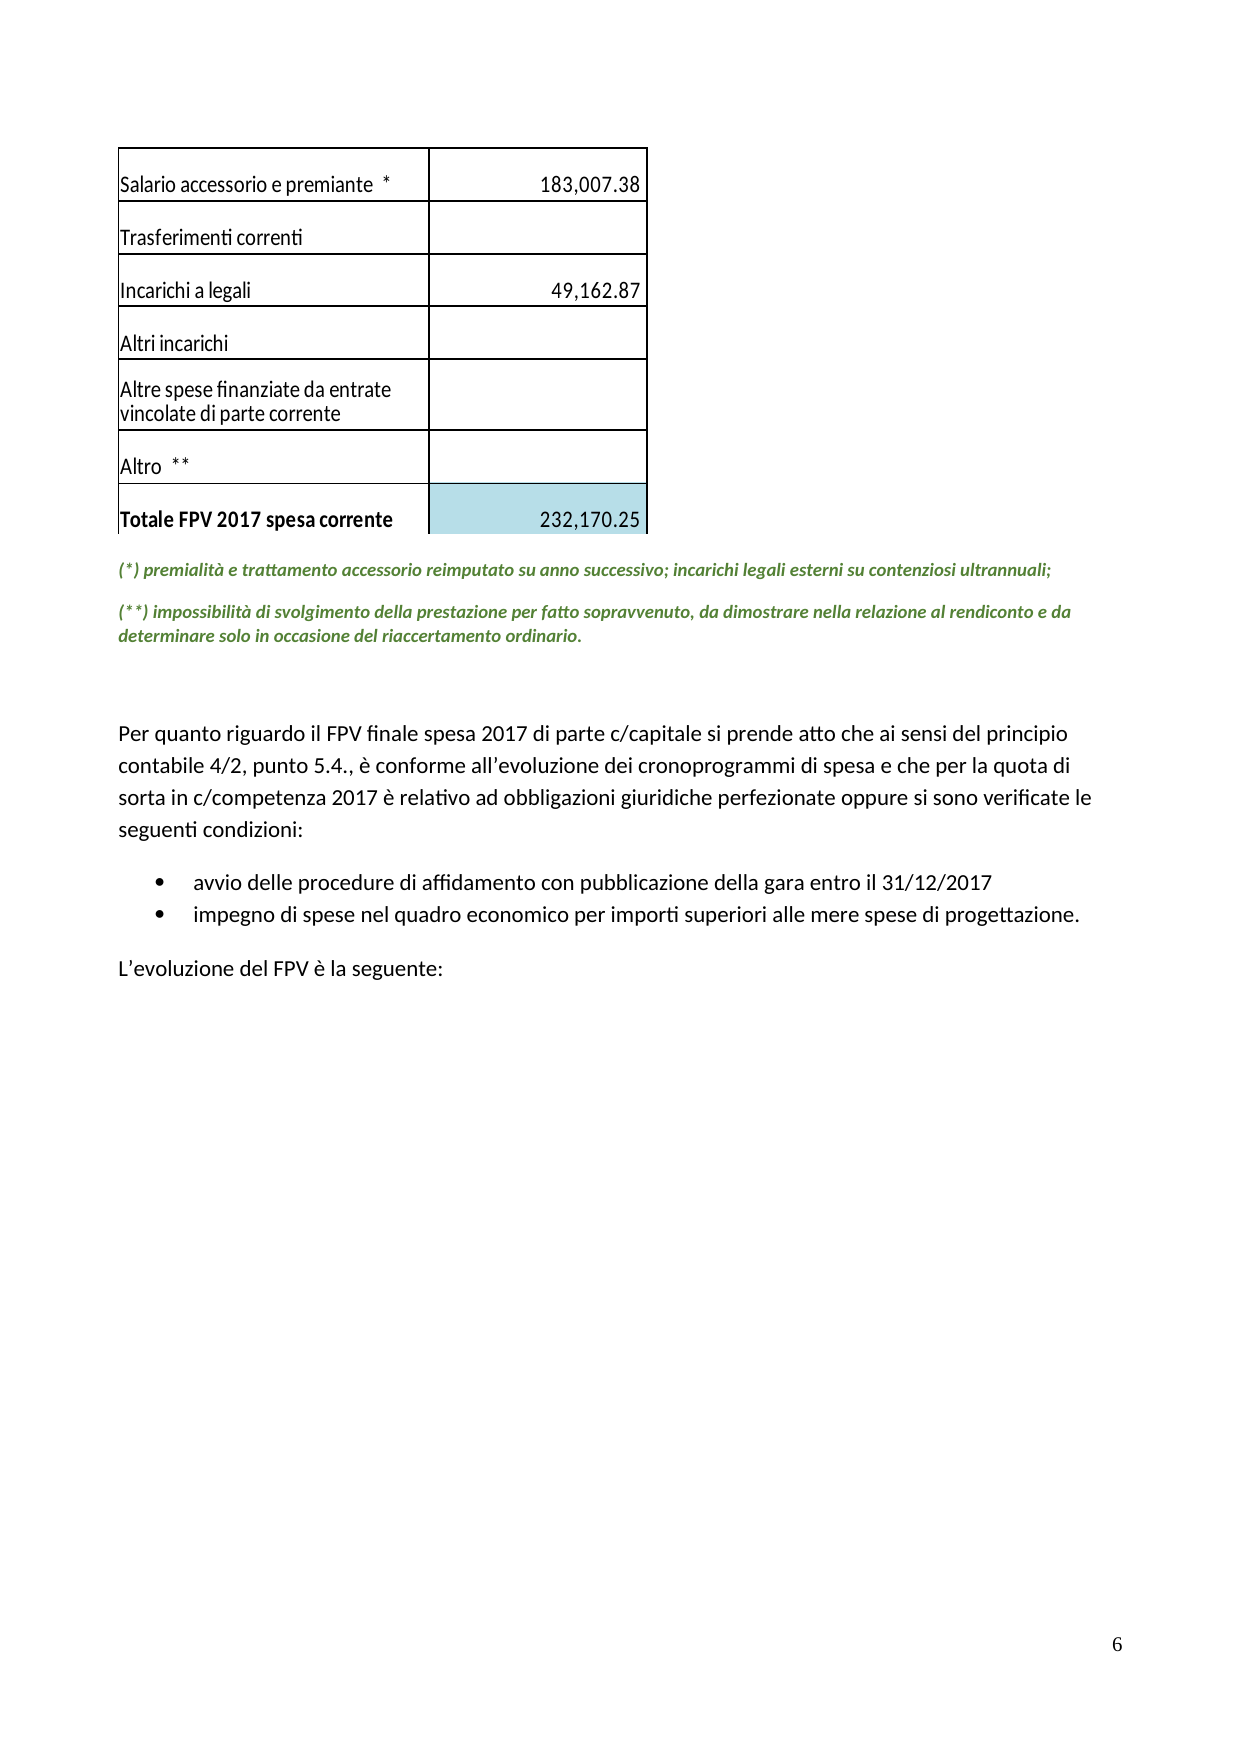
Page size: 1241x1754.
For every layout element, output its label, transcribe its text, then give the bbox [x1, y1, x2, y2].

text (*) premialità e trattamento accessorio reimputato su anno successivo; incarichi legali esterni su contenziosi ultrannuali; [118, 558, 1122, 581]
text (**) impossibilità di svolgimento della prestazione per fatto sopravvenuto, da dimostrare nella relazione al rendiconto e da determinare solo in occasione del riaccertamento ordinario. [118, 600, 1122, 647]
text Per quanto riguardo il FPV finale spesa 2017 di parte c/capitale si prende atto che ai sensi del principio contabile 4/2, punto 5.4., è conforme all’evoluzione dei cronoprogrammi di spesa e che per la quota di sorta in c/competenza 2017 è relativo ad obbligazioni giuridiche perfezionate oppure si sono verificate le seguenti condizioni: [118, 719, 1122, 843]
text L’evoluzione del FPV è la seguente: [118, 954, 1122, 982]
list avvio delle procedure di affidamento con pubblicazione della gara entro il 31/12/2017 [156, 868, 1122, 896]
list impegno di spese nel quadro economico per importi superiori alle mere spese di progettazione. [156, 901, 1122, 929]
